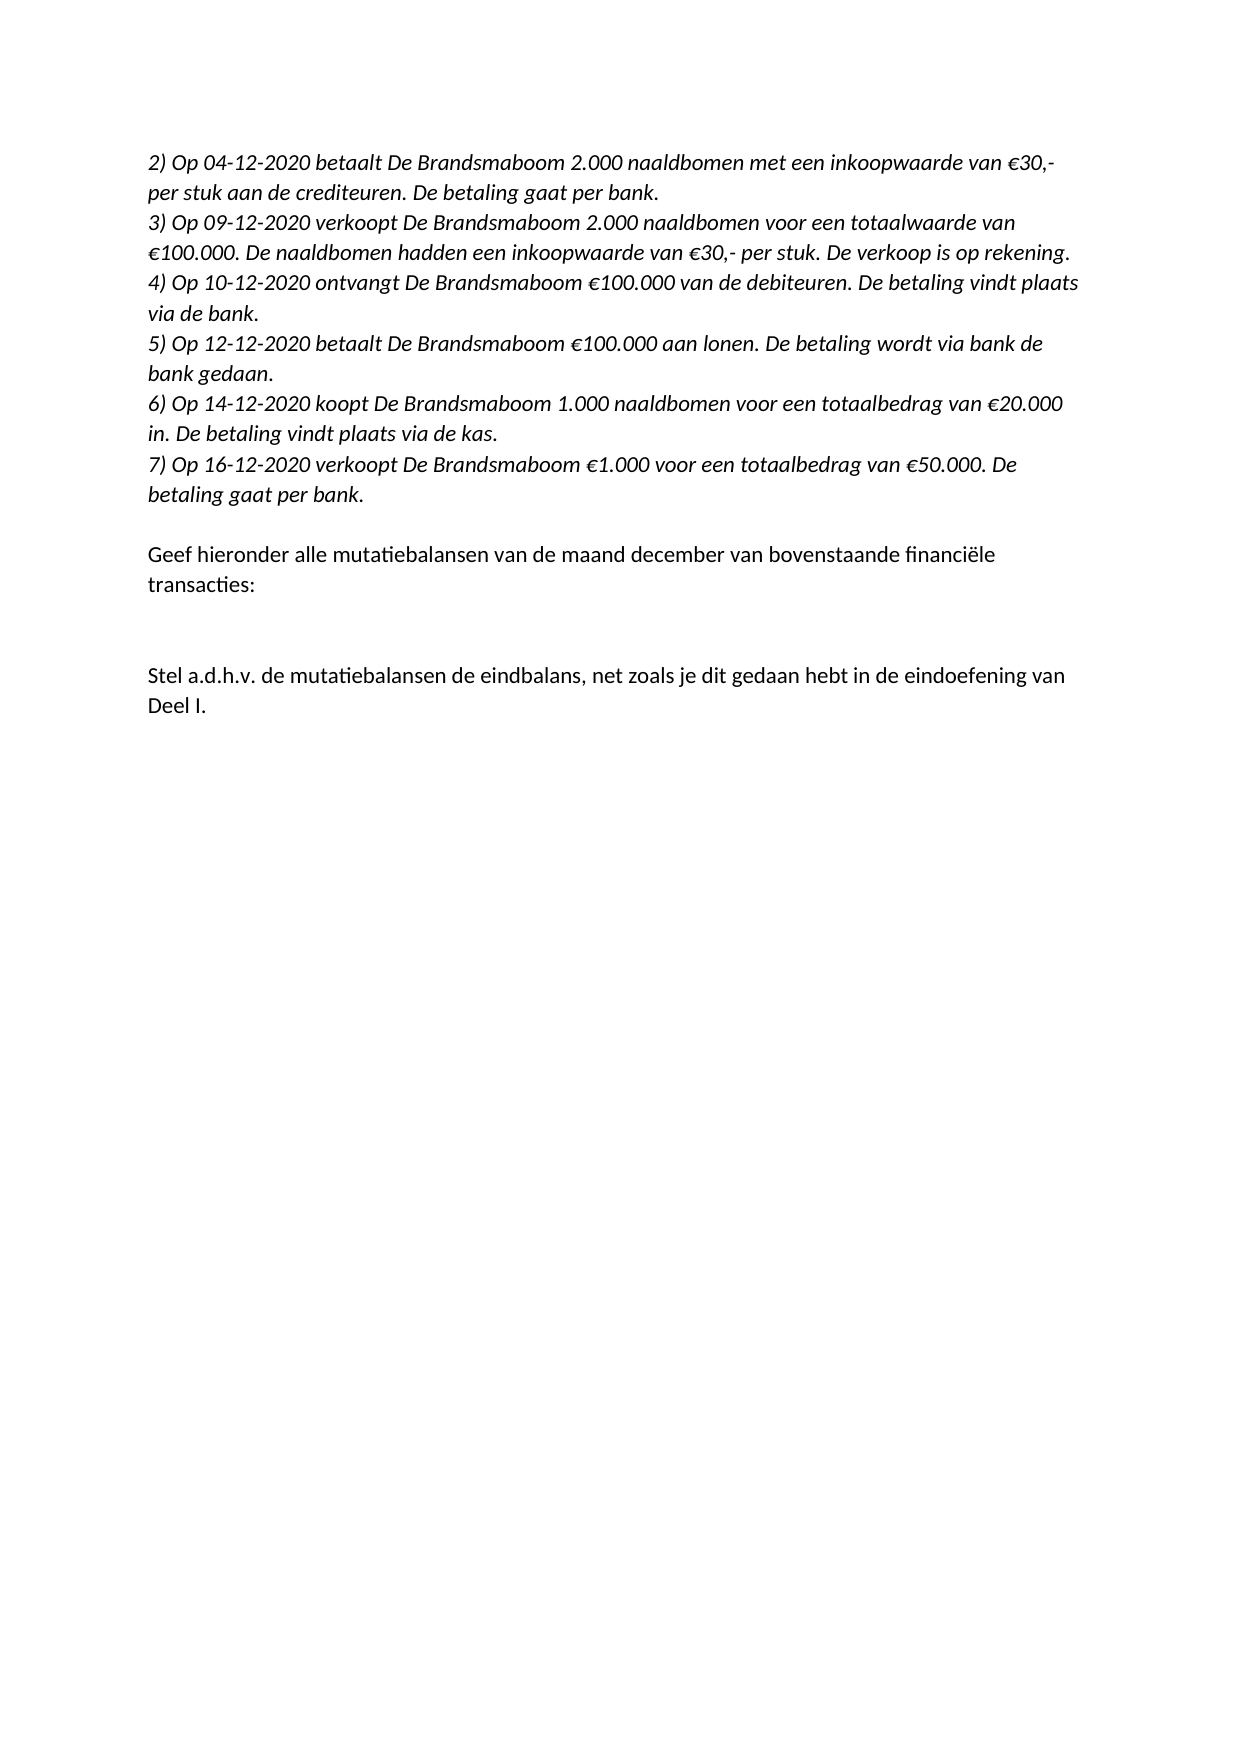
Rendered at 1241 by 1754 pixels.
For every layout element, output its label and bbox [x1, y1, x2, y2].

text [148, 148, 1093, 719]
